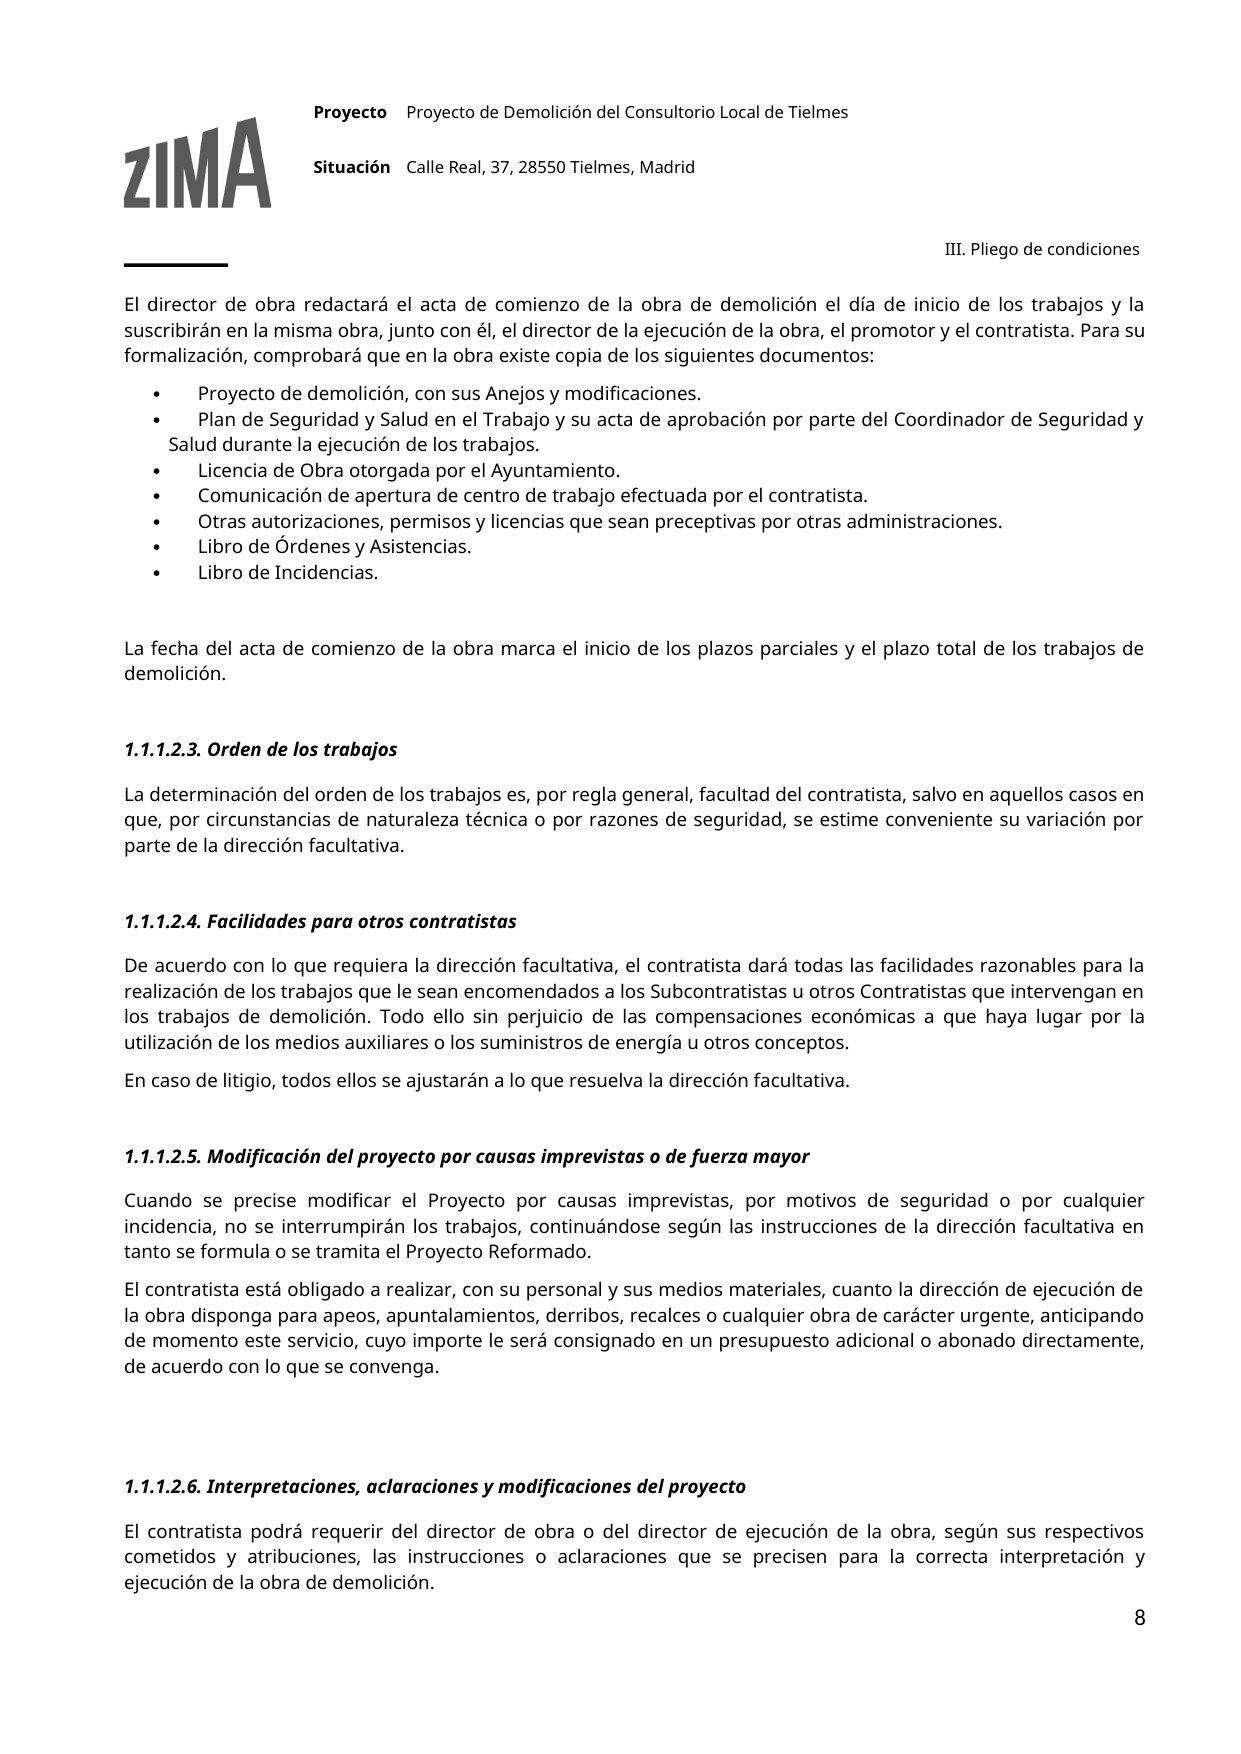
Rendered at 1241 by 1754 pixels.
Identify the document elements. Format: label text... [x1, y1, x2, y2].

list Plan de Seguridad y Salud en el Trabajo y su acta de aprobación por parte del Coordinador de Seguridad y Salud durante la ejecución de los trabajos. [153, 406, 1146, 457]
list Libro de Órdenes y Asistencias. [153, 534, 1146, 559]
list Libro de Incidencias. [153, 559, 1146, 585]
text 1.1.1.2.5. Modificación del proyecto por causas imprevistas o de fuerza mayor [124, 1143, 1146, 1169]
text La determinación del orden de los trabajos es, por regla general, facultad del contratista, salvo en aquellos casos en que, por circunstancias de naturaleza técnica o por razones de seguridad, se estime conveniente su variación por parte de la dirección facultativa. [124, 781, 1146, 858]
text 1.1.1.2.6. Interpretaciones, aclaraciones y modificaciones del proyecto [124, 1474, 1146, 1499]
text En caso de litigio, todos ellos se ajustarán a lo que resuelva la dirección facultativa. [124, 1067, 1146, 1093]
text La fecha del acta de comienzo de la obra marca el inicio de los plazos parciales y el plazo total de los trabajos de demolición. [124, 635, 1146, 686]
list Otras autorizaciones, permisos y licencias que sean preceptivas por otras administraciones. [153, 508, 1146, 534]
text 1.1.1.2.4. Facilidades para otros contratistas [124, 908, 1146, 934]
text El contratista podrá requerir del director de obra o del director de ejecución de la obra, según sus respectivos cometidos y atribuciones, las instrucciones o aclaraciones que se precisen para la correcta interpretación y ejecución de la obra de demolición. [124, 1518, 1146, 1595]
text El contratista está obligado a realizar, con su personal y sus medios materiales, cuanto la dirección de ejecución de la obra disponga para apeos, apuntalamientos, derribos, recalces o cualquier obra de carácter urgente, anticipando de momento este servicio, cuyo importe le será consignado en un presupuesto adicional o abonado directamente, de acuerdo con lo que se convenga. [124, 1277, 1146, 1379]
text Cuando se precise modificar el Proyecto por causas imprevistas, por motivos de seguridad o por cualquier incidencia, no se interrumpirán los trabajos, continuándose según las instrucciones de la dirección facultativa en tanto se formula o se tramita el Proyecto Reformado. [124, 1188, 1146, 1264]
text De acuerdo con lo que requiera la dirección facultativa, el contratista dará todas las facilidades razonables para la realización de los trabajos que le sean encomendados a los Subcontratistas u otros Contratistas que intervengan en los trabajos de demolición. Todo ello sin perjuicio de las compensaciones económicas a que haya lugar por la utilización de los medios auxiliares o los suministros de energía u otros conceptos. [124, 953, 1146, 1055]
picture [123, 117, 272, 210]
list Proyecto de demolición, con sus Anejos y modificaciones. [153, 381, 1146, 406]
text El director de obra redactará el acta de comienzo de la obra de demolición el día de inicio de los trabajos y la suscribirán en la misma obra, junto con él, el director de la ejecución de la obra, el promotor y el contratista. Para su formalización, comprobará que en la obra existe copia de los siguientes documentos: [124, 291, 1146, 368]
list Licencia de Obra otorgada por el Ayuntamiento. [153, 457, 1146, 483]
text 1.1.1.2.3. Orden de los trabajos [124, 737, 1146, 762]
list Comunicación de apertura de centro de trabajo efectuada por el contratista. [153, 483, 1146, 508]
